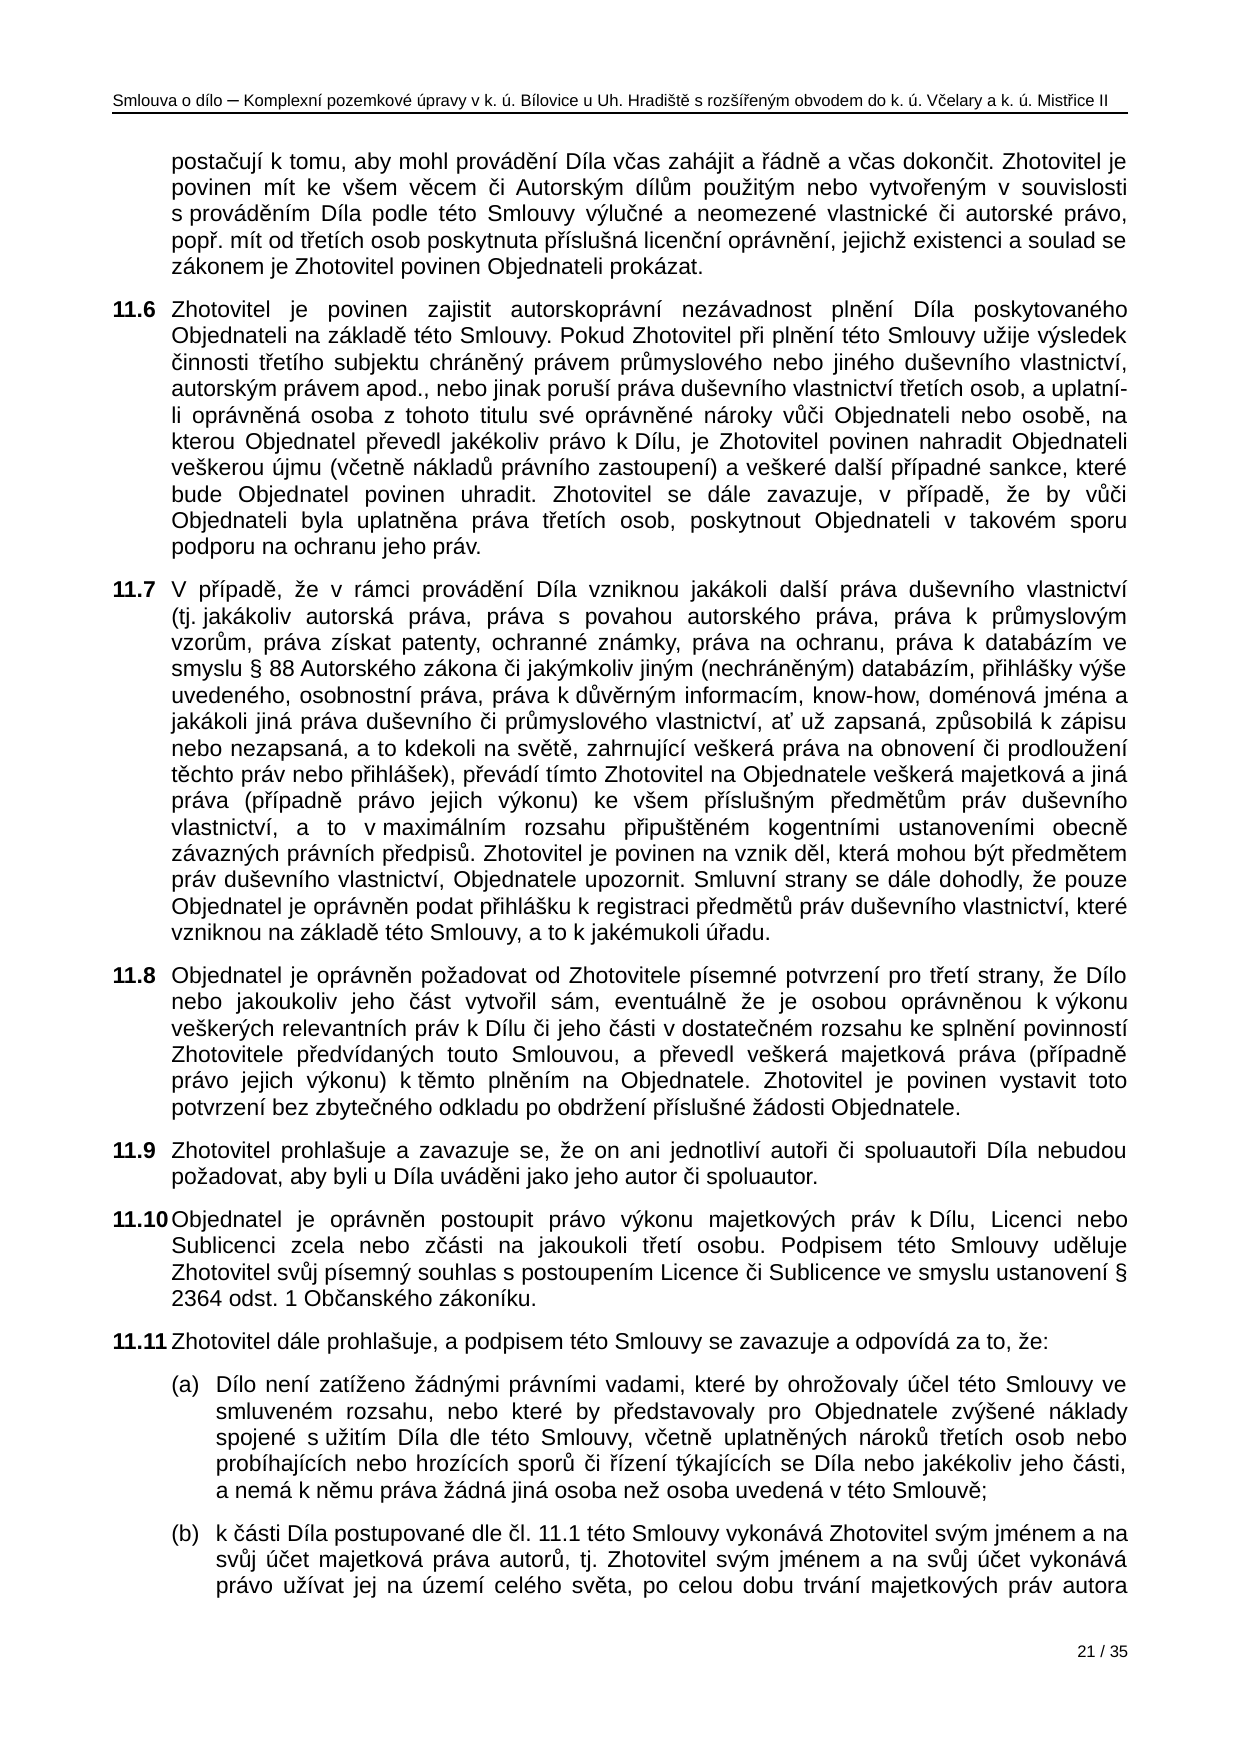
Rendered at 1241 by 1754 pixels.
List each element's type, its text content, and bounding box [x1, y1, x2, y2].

text Zhotovitel prohlašuje a zavazuje se, že on ani jednotliví autoři či spoluautoři Díla nebudou požadovat, aby byli u Díla uváděni jako jeho autor či spoluautor. [112, 1137, 1128, 1189]
text Zhotovitel je povinen zajistit autorskoprávní nezávadnost plnění Díla poskytovaného Objednateli na základě této Smlouvy. Pokud Zhotovitel při plnění této Smlouvy užije výsledek činnosti třetího subjektu chráněný právem průmyslového nebo jiného duševního vlastnictví, autorským právem apod., nebo jinak poruší práva duševního vlastnictví třetích osob, a uplatní-li oprávněná osoba z tohoto titulu své oprávněné nároky vůči Objednateli nebo osobě, na kterou Objednatel převedl jakékoliv právo k Dílu, je Zhotovitel povinen nahradit Objednateli veškerou újmu (včetně nákladů právního zastoupení) a veškeré další případné sankce, které bude Objednatel povinen uhradit. Zhotovitel se dále zavazuje, v případě, že by vůči Objednateli byla uplatněna práva třetích osob, poskytnout Objednateli v takovém sporu podporu na ochranu jeho práv. [112, 296, 1128, 560]
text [171, 1520, 1128, 1599]
text Objednatel je oprávněn požadovat od Zhotovitele písemné potvrzení pro třetí strany, že Dílo nebo jakoukoliv jeho část vytvořil sám, eventuálně že je osobou oprávněnou k výkonu veškerých relevantních práv k Dílu či jeho části v dostatečném rozsahu ke splnění povinností Zhotovitele předvídaných touto Smlouvou, a převedl veškerá majetková práva (případně právo jejich výkonu) k těmto plněním na Objednatele. Zhotovitel je povinen vystavit toto potvrzení bez zbytečného odkladu po obdržení příslušné žádosti Objednatele. [112, 962, 1128, 1120]
list Dílo není zatíženo žádnými právními vadami, které by ohrožovaly účel této Smlouvy ve smluveném rozsahu, nebo které by představovaly pro Objednatele zvýšené náklady spojené s užitím Díla dle této Smlouvy, včetně uplatněných nároků třetích osob nebo probíhajících nebo hrozících sporů či řízení týkajících se Díla nebo jakékoliv jeho části, a nemá k němu práva žádná jiná osoba než osoba uvedená v této Smlouvě; [171, 1371, 1128, 1503]
text V případě, že v rámci provádění Díla vzniknou jakákoli další práva duševního vlastnictví (tj. jakákoliv autorská práva, práva s povahou autorského práva, práva k průmyslovým vzorům, práva získat patenty, ochranné známky, práva na ochranu, práva k databázím ve smyslu § 88 Autorského zákona či jakýmkoliv jiným (nechráněným) databázím, přihlášky výše uvedeného, osobnostní práva, práva k důvěrným informacím, know-how, doménová jména a jakákoli jiná práva duševního či průmyslového vlastnictví, ať už zapsaná, způsobilá k zápisu nebo nezapsaná, a to kdekoli na světě, zahrnující veškerá práva na obnovení či prodloužení těchto práv nebo přihlášek), převádí tímto Zhotovitel na Objednatele veškerá majetková a jiná práva (případně právo jejich výkonu) ke všem příslušným předmětům práv duševního vlastnictví, a to v maximálním rozsahu připuštěném kogentními ustanoveními obecně závazných právních předpisů. Zhotovitel je povinen na vznik děl, která mohou být předmětem práv duševního vlastnictví, Objednatele upozornit. Smluvní strany se dále dohodly, že pouze Objednatel je oprávněn podat přihlášku k registraci předmětů práv duševního vlastnictví, které vzniknou na základě této Smlouvy, a to k jakémukoli úřadu. [112, 576, 1128, 945]
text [112, 148, 1128, 279]
text Zhotovitel dále prohlašuje, a podpisem této Smlouvy se zavazuje a odpovídá za to, že: [112, 1328, 1128, 1354]
text Objednatel je oprávněn postoupit právo výkonu majetkových práv k Dílu, Licenci nebo Sublicenci zcela nebo zčásti na jakoukoli třetí osobu. Podpisem této Smlouvy uděluje Zhotovitel svůj písemný souhlas s postoupením Licence či Sublicence ve smyslu ustanovení § 2364 odst. 1 Občanského zákoníku. [112, 1206, 1128, 1312]
